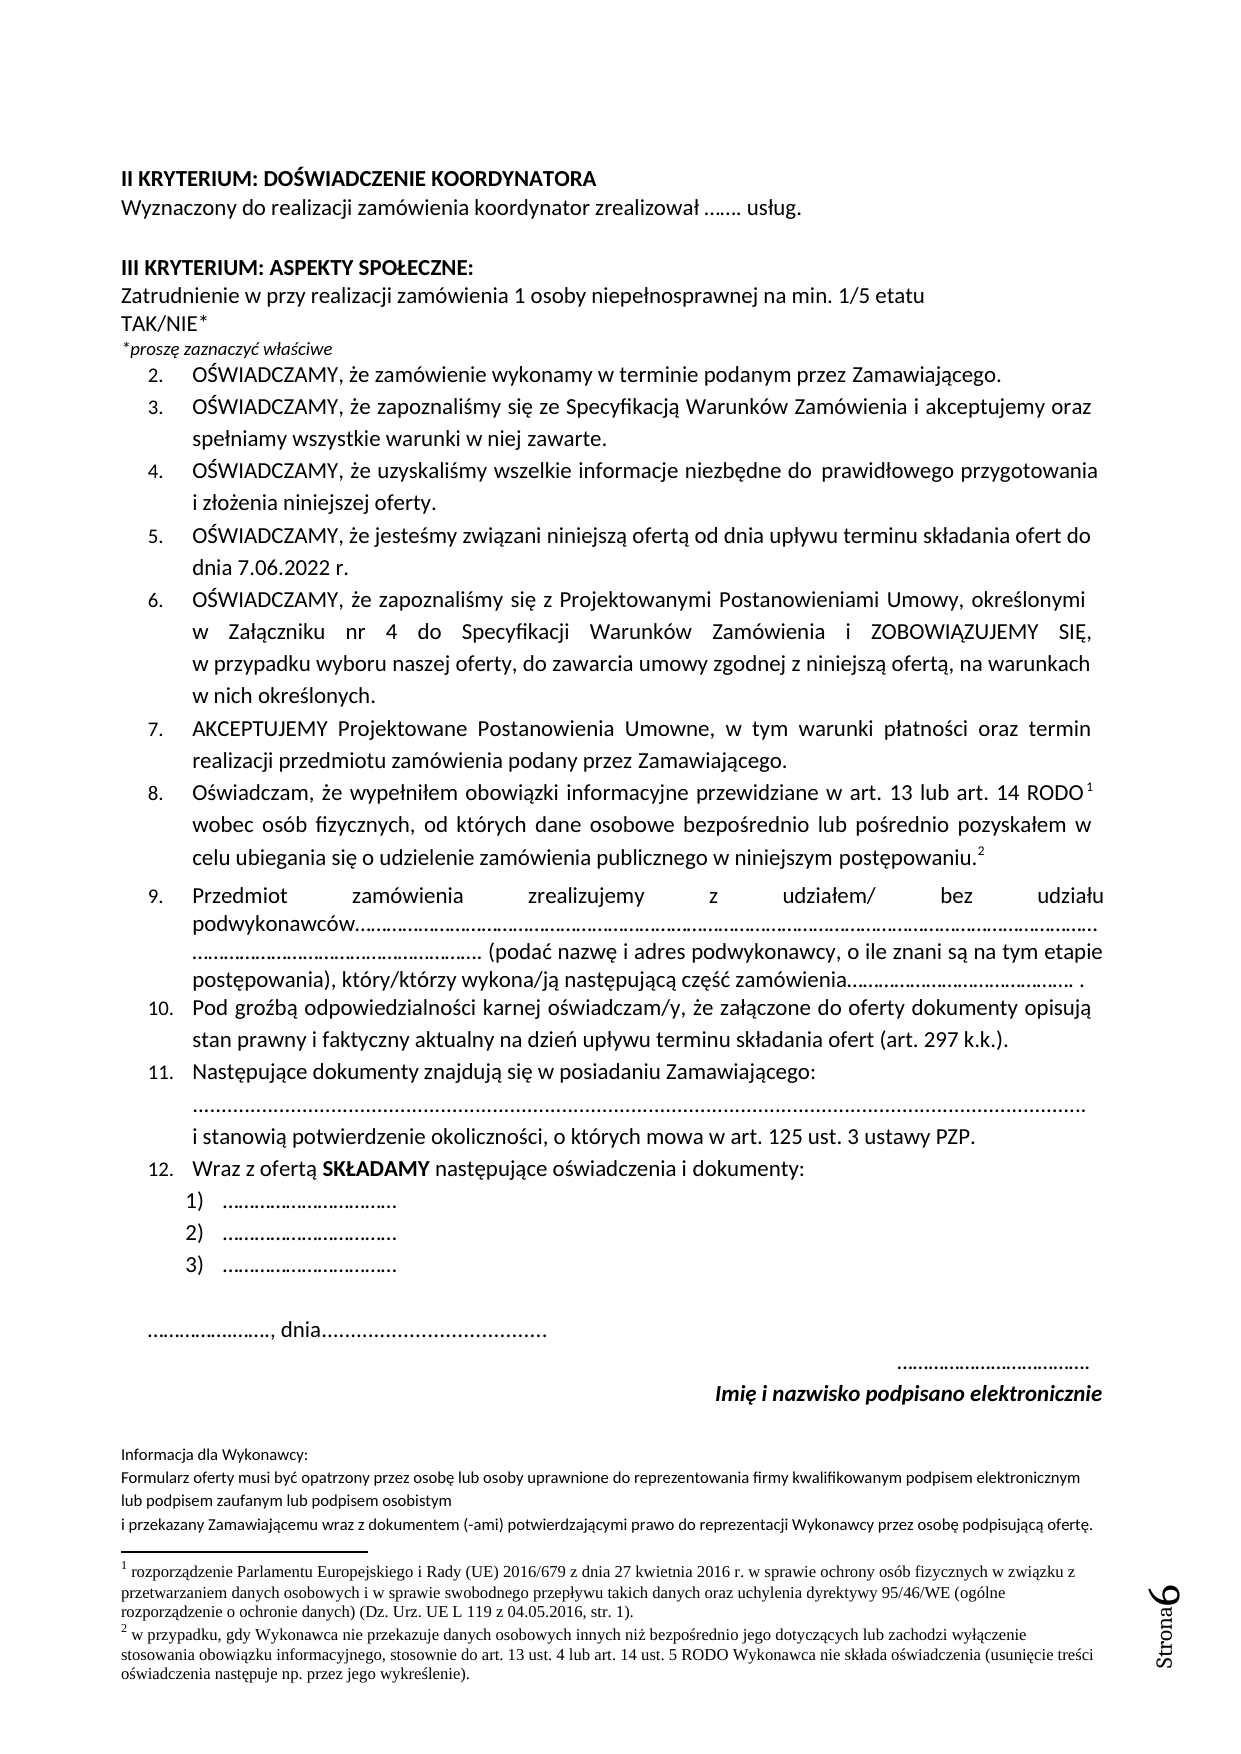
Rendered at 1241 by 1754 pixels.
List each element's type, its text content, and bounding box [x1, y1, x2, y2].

list OŚWIADCZAMY, że zamówienie wykonamy w terminie podanym przez Zamawiającego. [148, 360, 1105, 388]
text Zatrudnienie w przy realizacji zamówienia 1 osoby niepełnosprawnej na min. 1/5 etatu [121, 281, 1105, 309]
list i stanowią potwierdzenie okoliczności, o których mowa w art. 125 ust. 3 ustawy PZP. [192, 1122, 1093, 1150]
list Przedmiot zamówienia zrealizujemy z udziałem/ bez udziału podwykonawców……………………………………………………………………………………………………………………………………………………………………………. (podać nazwę i adres podwykonawcy, o ile znani są na tym etapie postępowania), który/którzy wykona/ją następującą część zamówienia……………………………………. . [148, 881, 1105, 993]
text Imię i nazwisko podpisano elektronicznie [150, 1379, 1105, 1407]
list …………………………… [185, 1186, 1105, 1214]
text ………………………………. [121, 1347, 1093, 1375]
list OŚWIADCZAMY, że jesteśmy związani niniejszą ofertą od dnia upływu terminu składania ofert do dnia 7.06.2022 r. [148, 521, 1093, 581]
text *proszę zaznaczyć właściwe [121, 337, 1105, 360]
text II KRYTERIUM: DOŚWIADCZENIE KOORDYNATORA [121, 164, 1105, 193]
text Formularz oferty musi być opatrzony przez osobę lub osoby uprawnione do reprezentowania firmy kwalifikowanym podpisem elektronicznym lub podpisem zaufanym lub podpisem osobistym [121, 1467, 1105, 1511]
text TAK/NIE* [121, 309, 1105, 337]
list Wraz z ofertą SKŁADAMY następujące oświadczenia i dokumenty: [148, 1154, 1105, 1182]
list Następujące dokumenty znajdują się w posiadaniu Zamawiającego: [148, 1057, 1093, 1086]
text Informacja dla Wykonawcy: [121, 1444, 1105, 1464]
list OŚWIADCZAMY, że uzyskaliśmy wszelkie informacje niezbędne do prawidłowego przygotowania i złożenia niniejszej oferty. [148, 456, 1105, 517]
list AKCEPTUJEMY Projektowane Postanowienia Umowne, w tym warunki płatności oraz termin realizacji przedmiotu zamówienia podany przez Zamawiającego. [148, 714, 1093, 774]
list …………………………… [185, 1218, 1105, 1246]
list ........................................................................................................................................................... [192, 1090, 1093, 1118]
list OŚWIADCZAMY, że zapoznaliśmy się z Projektowanymi Postanowieniami Umowy, określonymi w Załączniku nr 4 do Specyfikacji Warunków Zamówienia i ZOBOWIĄZUJEMY SIĘ, w przypadku wyboru naszej oferty, do zawarcia umowy zgodnej z niniejszą ofertą, na warunkach w nich określonych. [148, 585, 1093, 710]
list Pod groźbą odpowiedzialności karnej oświadczam/y, że załączone do oferty dokumenty opisują stan prawny i faktyczny aktualny na dzień upływu terminu składania ofert (art. 297 k.k.). [148, 993, 1093, 1053]
list Oświadczam, że wypełniłem obowiązki informacyjne przewidziane w art. 13 lub art. 14 RODO wobec osób fizycznych, od których dane osobowe bezpośrednio lub pośrednio pozyskałem w celu ubiegania się o udzielenie zamówienia publicznego w niniejszym postępowaniu. [148, 778, 1093, 871]
list OŚWIADCZAMY, że zapoznaliśmy się ze Specyfikacją Warunków Zamówienia i akceptujemy oraz spełniamy wszystkie warunki w niej zawarte. [148, 392, 1092, 452]
text i przekazany Zamawiającemu wraz z dokumentem (-ami) potwierdzającymi prawo do reprezentacji Wykonawcy przez osobę podpisującą ofertę. [121, 1514, 1105, 1534]
list …………………………… [185, 1251, 1105, 1279]
text Wyznaczony do realizacji zamówienia koordynator zrealizował ……. usług. [121, 193, 1105, 221]
text III KRYTERIUM: ASPEKTY SPOŁECZNE: [121, 253, 1105, 281]
text …………….……., dnia [148, 1315, 1105, 1343]
